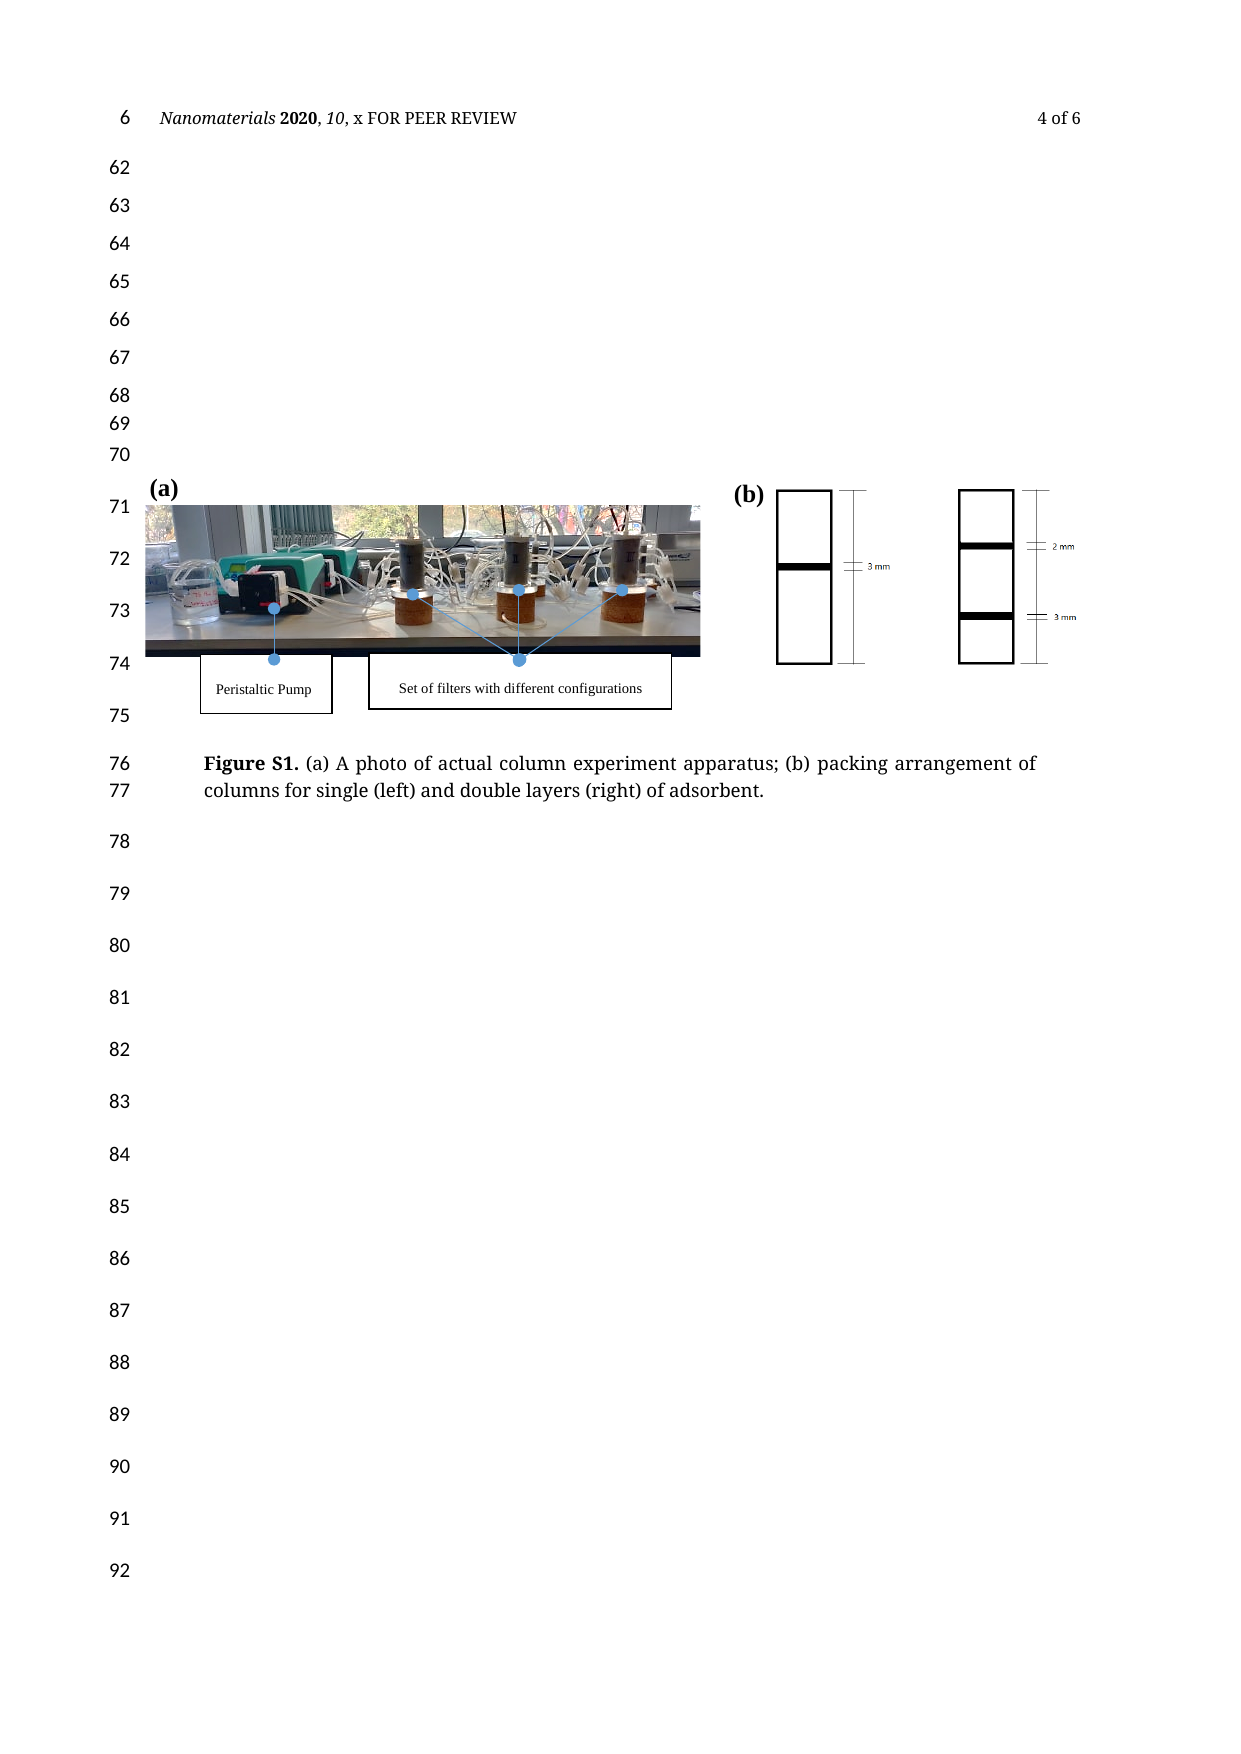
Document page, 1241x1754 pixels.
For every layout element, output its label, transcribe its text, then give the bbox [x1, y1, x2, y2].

picture [740, 471, 1087, 674]
picture [145, 505, 701, 657]
text Figure S1. (a) A photo of actual column experiment apparatus; (b) packing arrangement of columns for single (left) and double layers (right) of adsorbent. [204, 749, 1036, 803]
